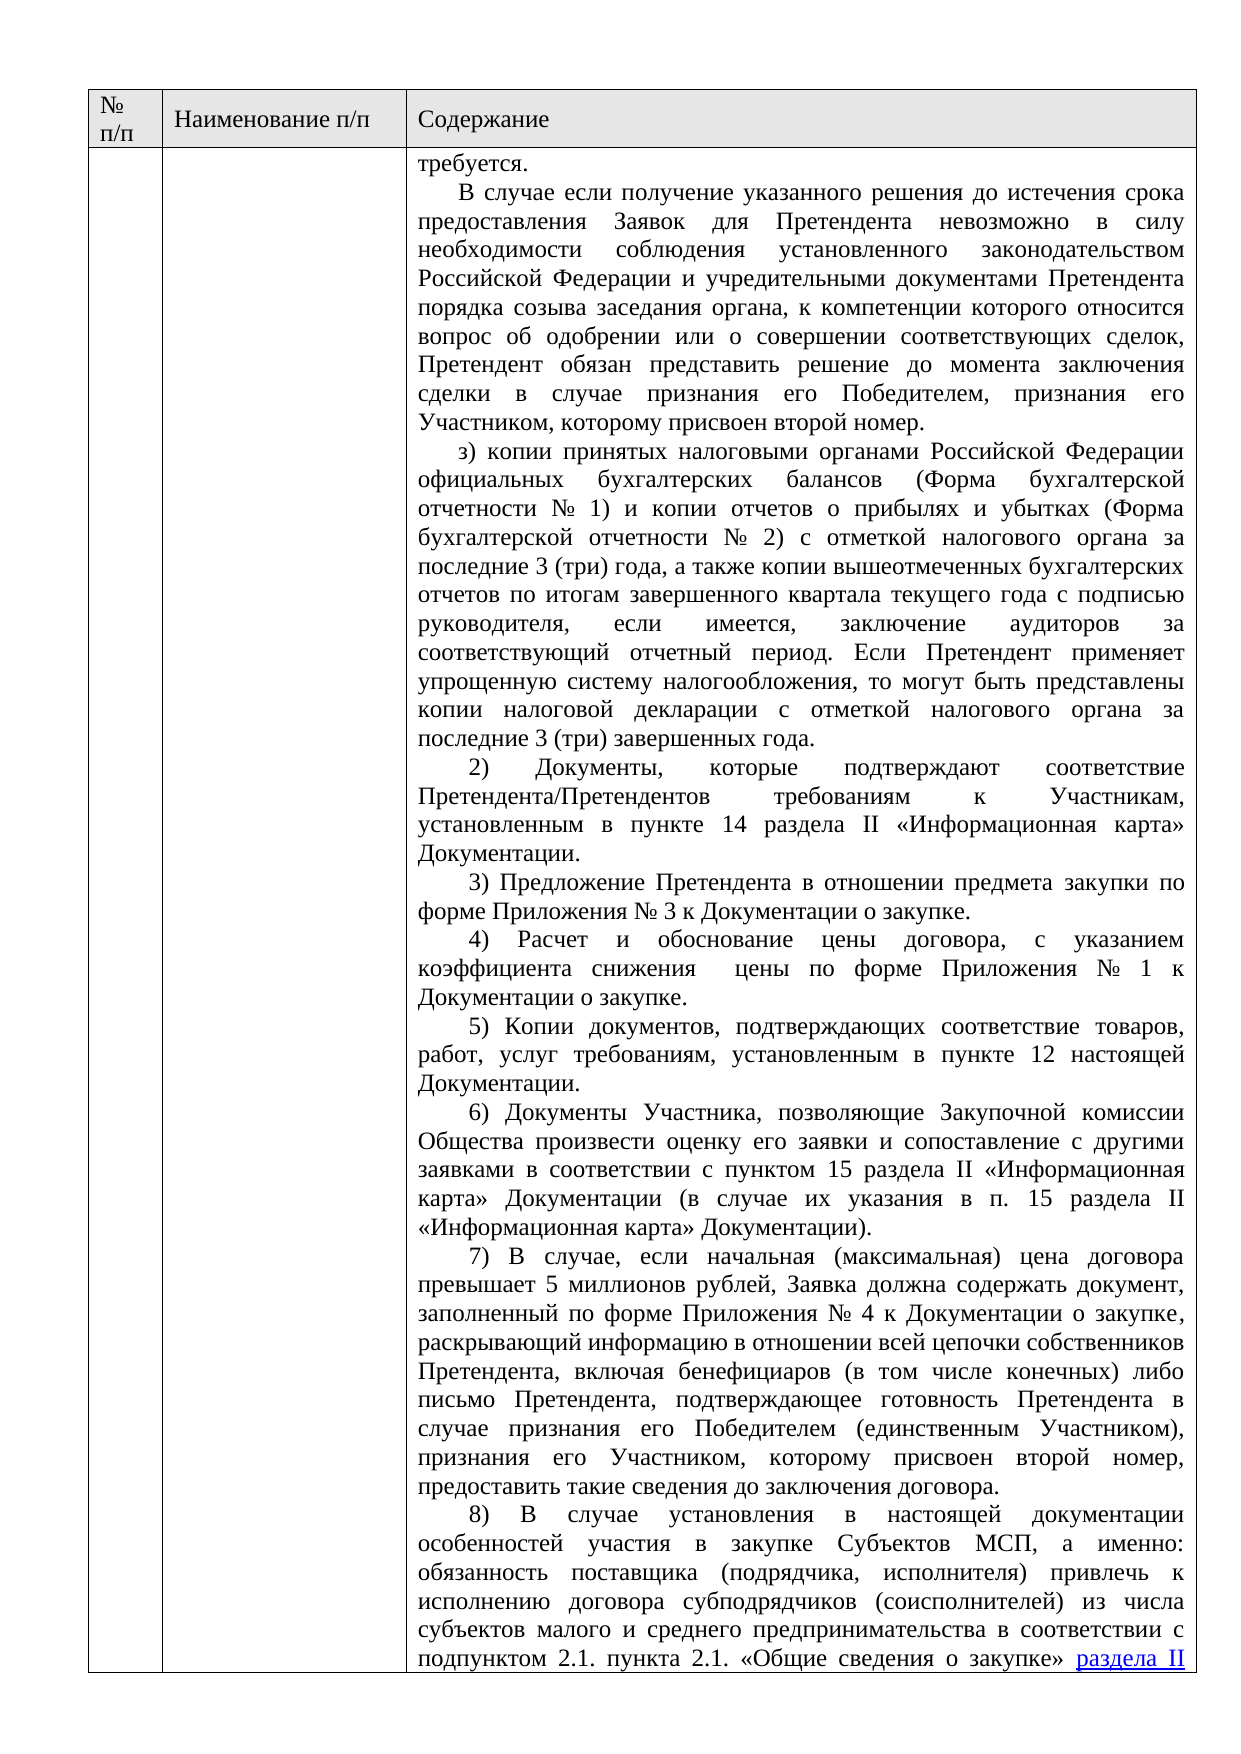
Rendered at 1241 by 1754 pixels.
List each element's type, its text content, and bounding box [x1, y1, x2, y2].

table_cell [163, 148, 406, 1672]
table_header Наименование п/п [163, 90, 406, 147]
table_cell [407, 148, 1196, 1672]
table_header Содержание [407, 90, 1196, 147]
table_cell [89, 148, 162, 1672]
table_header № п/п [89, 90, 162, 147]
